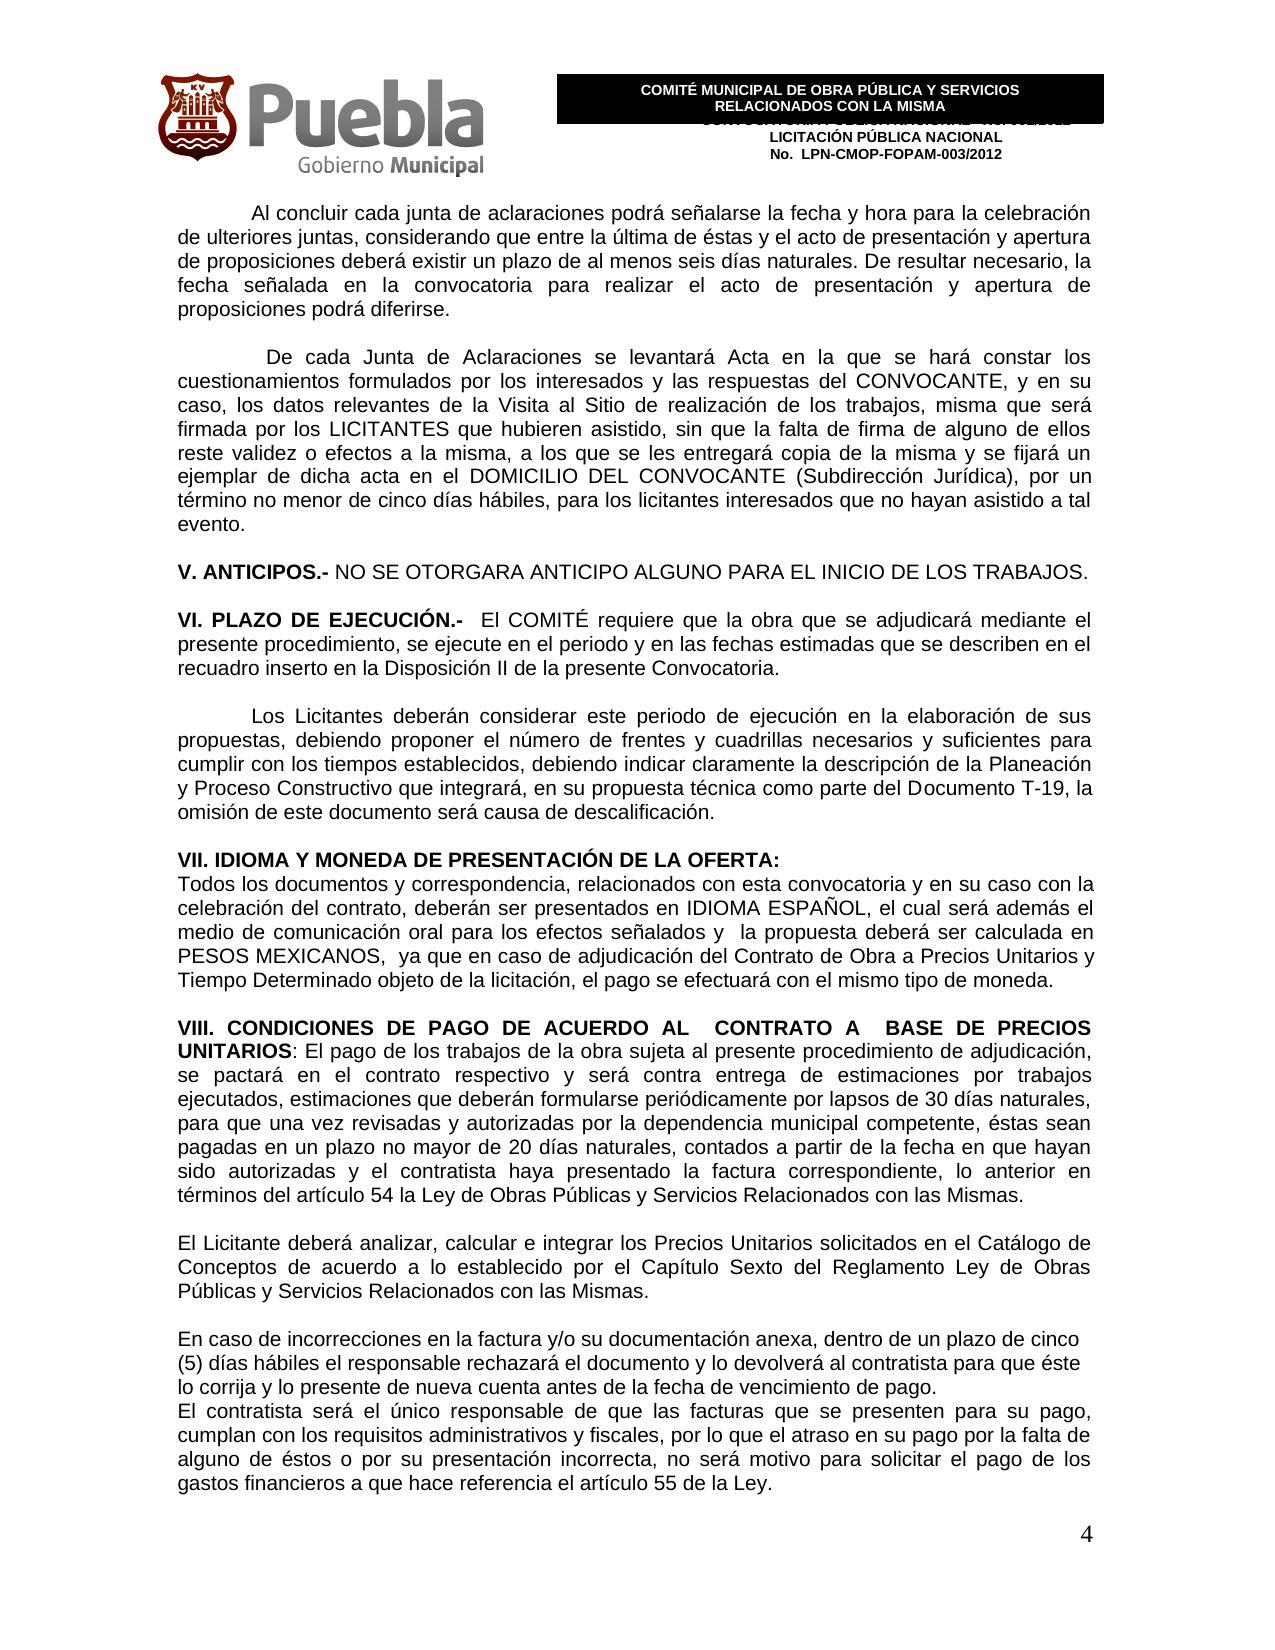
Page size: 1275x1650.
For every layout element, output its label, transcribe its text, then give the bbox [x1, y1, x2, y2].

text Los Licitantes deberán considerar este periodo de ejecución en la elaboración de sus propuestas, debiendo proponer el número de frentes y cuadrillas necesarios y suficientes para cumplir con los tiempos establecidos, debiendo indicar claramente la descripción de la Planeación y Proceso Constructivo que integrará, en su propuesta técnica como parte del Documento T-19, la omisión de este documento será causa de descalificación. [177, 704, 1093, 824]
text Al concluir cada junta de aclaraciones podrá señalarse la fecha y hora para la celebración de ulteriores juntas, considerando que entre la última de éstas y el acto de presentación y apertura de proposiciones deberá existir un plazo de al menos seis días naturales. De resultar necesario, la fecha señalada en la convocatoria para realizar el acto de presentación y apertura de proposiciones podrá diferirse. [177, 201, 1093, 321]
text El Licitante deberá analizar, calcular e integrar los Precios Unitarios solicitados en el Catálogo de Conceptos de acuerdo a lo establecido por el Capítulo Sexto del Reglamento Ley de Obras Públicas y Servicios Relacionados con las Mismas. [177, 1231, 1093, 1303]
subtitle V. ANTICIPOS.- NO SE OTORGARA ANTICIPO ALGUNO PARA EL INICIO DE LOS TRABAJOS. [177, 560, 1093, 584]
text De cada Junta de Aclaraciones se levantará Acta en la que se hará constar los cuestionamientos formulados por los interesados y las respuestas del CONVOCANTE, y en su caso, los datos relevantes de la Visita al Sitio de realización de los trabajos, misma que será firmada por los LICITANTES que hubieren asistido, sin que la falta de firma de alguno de ellos reste validez o efectos a la misma, a los que se les entregará copia de la misma y se fijará un ejemplar de dicha acta en el DOMICILIO DEL CONVOCANTE (Subdirección Jurídica), por un término no menor de cinco días hábiles, para los licitantes interesados que no hayan asistido a tal evento. [177, 344, 1093, 536]
text VI. PLAZO DE EJECUCIÓN.- El COMITÉ requiere que la obra que se adjudicará mediante el presente procedimiento, se ejecute en el periodo y en las fechas estimadas que se describen en el recuadro inserto en la Disposición II de la presente Convocatoria. [177, 608, 1093, 680]
text Todos los documentos y correspondencia, relacionados con esta convocatoria y en su caso con la celebración del contrato, deberán ser presentados en IDIOMA ESPAÑOL, el cual será además el medio de comunicación oral para los efectos señalados y la propuesta deberá ser calculada en PESOS MEXICANOS, ya que en caso de adjudicación del Contrato de Obra a Precios Unitarios y Tiempo Determinado objeto de la licitación, el pago se efectuará con el mismo tipo de moneda. [177, 872, 1096, 991]
text VII. IDIOMA Y MONEDA DE PRESENTACIÓN DE : [177, 848, 1096, 872]
text En caso de incorrecciones en la factura y/o su documentación anexa, dentro de un plazo de cinco (5) días hábiles el responsable rechazará el documento y lo devolverá al contratista para que éste lo corrija y lo presente de nueva cuenta antes de la fecha de vencimiento de pago. [177, 1327, 1093, 1399]
picture [158, 73, 484, 177]
text VIII. CONDICIONES DE PAGO DE ACUERDO AL CONTRATO A BASE DE PRECIOS UNITARIOS: El pago de los trabajos de la obra sujeta al presente procedimiento de adjudicación, se pactará en el contrato respectivo y será contra entrega de estimaciones por trabajos ejecutados, estimaciones que deberán formularse periódicamente por lapsos de 30 días naturales, para que una vez revisadas y autorizadas por la dependencia municipal competente, éstas sean pagadas en un plazo no mayor de 20 días naturales, contados a partir de la fecha en que hayan sido autorizadas y el contratista haya presentado la factura correspondiente, lo anterior en términos del artículo 54 la Ley de Obras Públicas y Servicios Relacionados con las Mismas. [177, 1015, 1093, 1207]
text El contratista será el único responsable de que las facturas que se presenten para su pago, cumplan con los requisitos administrativos y fiscales, por lo que el atraso en su pago por la falta de alguno de éstos o por su presentación incorrecta, no será motivo para solicitar el pago de los gastos financieros a que hace referencia el artículo 55 de la Ley. [177, 1399, 1093, 1494]
